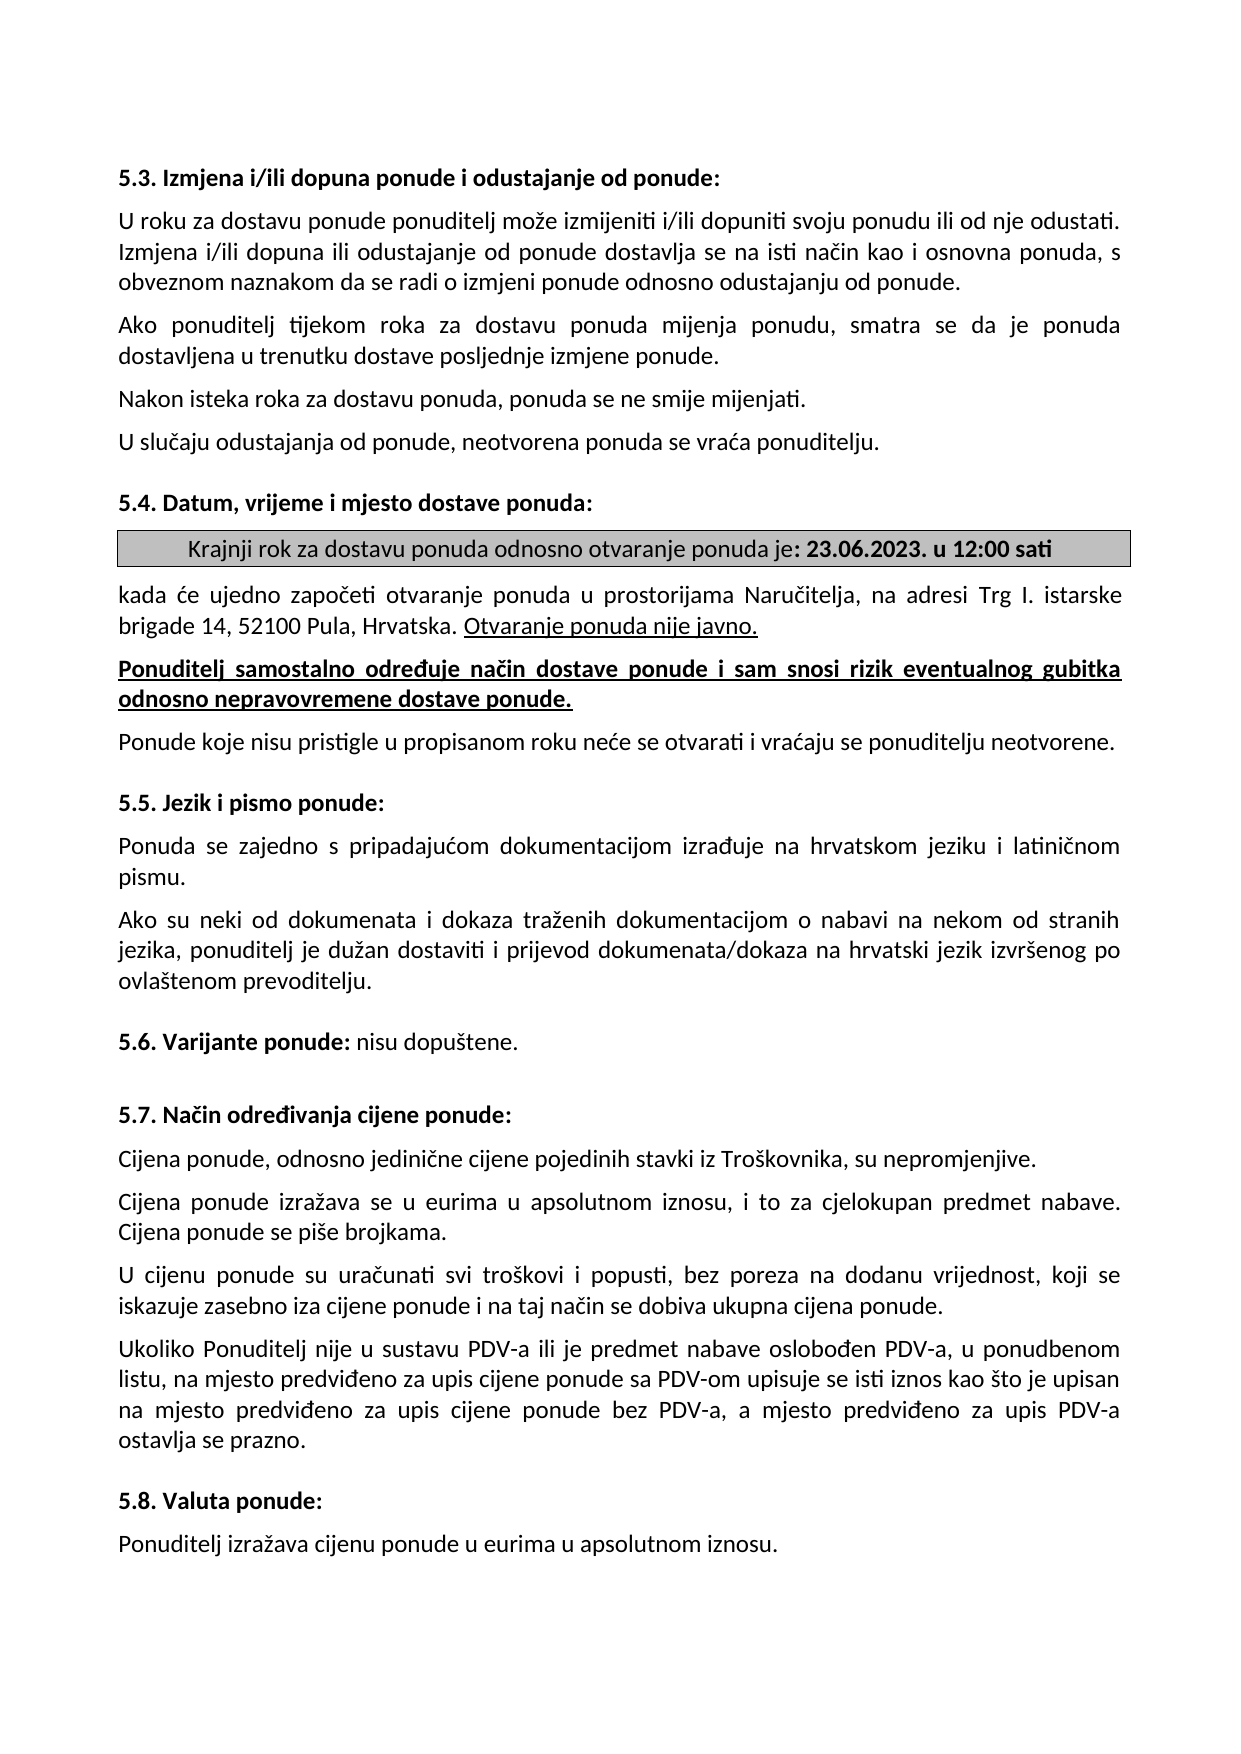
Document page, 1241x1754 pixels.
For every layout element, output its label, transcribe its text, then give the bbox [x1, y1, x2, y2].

text Ponuda se zajedno s pripadajućom dokumentacijom izrađuje na hrvatskom jeziku i latiničnom pismu. [118, 831, 1122, 892]
text U roku za dostavu ponude ponuditelj može izmijeniti i/ili dopuniti svoju ponudu ili od nje odustati. Izmjena i/ili dopuna ili odustajanje od ponude dostavlja se na isti način kao i osnovna ponuda, s obveznom naznakom da se radi o izmjeni ponude odnosno odustajanju od ponude. [118, 205, 1122, 297]
text 5.8. Valuta ponude: [118, 1485, 1122, 1516]
text Ponuditelj samostalno određuje način dostave ponude i sam snosi rizik eventualnog gubitka odnosno nepravovremene dostave ponude. [118, 653, 1122, 679]
text 5.7. Način određivanja cijene ponude: [118, 1100, 1122, 1130]
text Nakon isteka roka za dostavu ponuda, ponuda se ne smije mijenjati. [118, 383, 1122, 413]
text kada će ujedno započeti otvaranje ponuda u prostorijama Naručitelja, na adresi Trg I. istarske brigade 14, 52100 Pula, Hrvatska. Otvaranje ponuda nije javno. [118, 579, 1122, 640]
text Ako su neki od dokumenata i dokaza traženih dokumentacijom o nabavi na nekom od stranih jezika, ponuditelj je dužan dostaviti i prijevod dokumenata/dokaza na hrvatski jezik izvršenog po ovlaštenom prevoditelju. [118, 904, 1122, 996]
text 5.5. Jezik i pismo ponude: [118, 787, 1122, 818]
text Ako ponuditelj tijekom roka za dostavu ponuda mijenja ponudu, smatra se da je ponuda dostavljena u trenutku dostave posljednje izmjene ponude. [118, 309, 1122, 371]
text Ukoliko Ponuditelj nije u sustavu PDV-a ili je predmet nabave oslobođen PDV-a, u ponudbenom listu, na mjesto predviđeno za upis cijene ponude sa PDV-om upisuje se isti iznos kao što je upisan na mjesto predviđeno za upis cijene ponude bez PDV-a, a mjesto predviđeno za upis PDV-a ostavlja se prazno. [118, 1333, 1122, 1455]
text Ponuditelj samostalno određuje način dostave ponude i sam snosi rizik eventualnog gubitka odnosno nepravovremene dostave ponude. [118, 681, 1122, 714]
text 5.4. Datum, vrijeme i mjesto dostave ponuda: [118, 487, 1122, 518]
text 5.3. Izmjena i/ili dopuna ponude i odustajanje od ponude: [118, 162, 1122, 193]
text U cijenu ponude su uračunati svi troškovi i popusti, bez poreza na dodanu vrijednost, koji se iskazuje zasebno iza cijene ponude i na taj način se dobiva ukupna cijena ponude. [118, 1259, 1122, 1320]
text 5.6. Varijante ponude: nisu dopuštene. [118, 1026, 1122, 1057]
text Cijena ponude, odnosno jedinične cijene pojedinih stavki iz Troškovnika, su nepromjenjive. [118, 1143, 1122, 1173]
text U slučaju odustajanja od ponude, neotvorena ponuda se vraća ponuditelju. [118, 426, 1122, 457]
text Ponuditelj izražava cijenu ponude u eurima u apsolutnom iznosu. [118, 1528, 1122, 1559]
text Krajnji rok za dostavu ponuda odnosno otvaranje ponuda je: 23.06.2023. u 12:00 sati [118, 531, 1130, 566]
text Cijena ponude izražava se u eurima u apsolutnom iznosu, i to za cjelokupan predmet nabave. Cijena ponude se piše brojkama. [118, 1186, 1122, 1247]
text Ponude koje nisu pristigle u propisanom roku neće se otvarati i vraćaju se ponuditelju neotvorene. [118, 726, 1122, 757]
